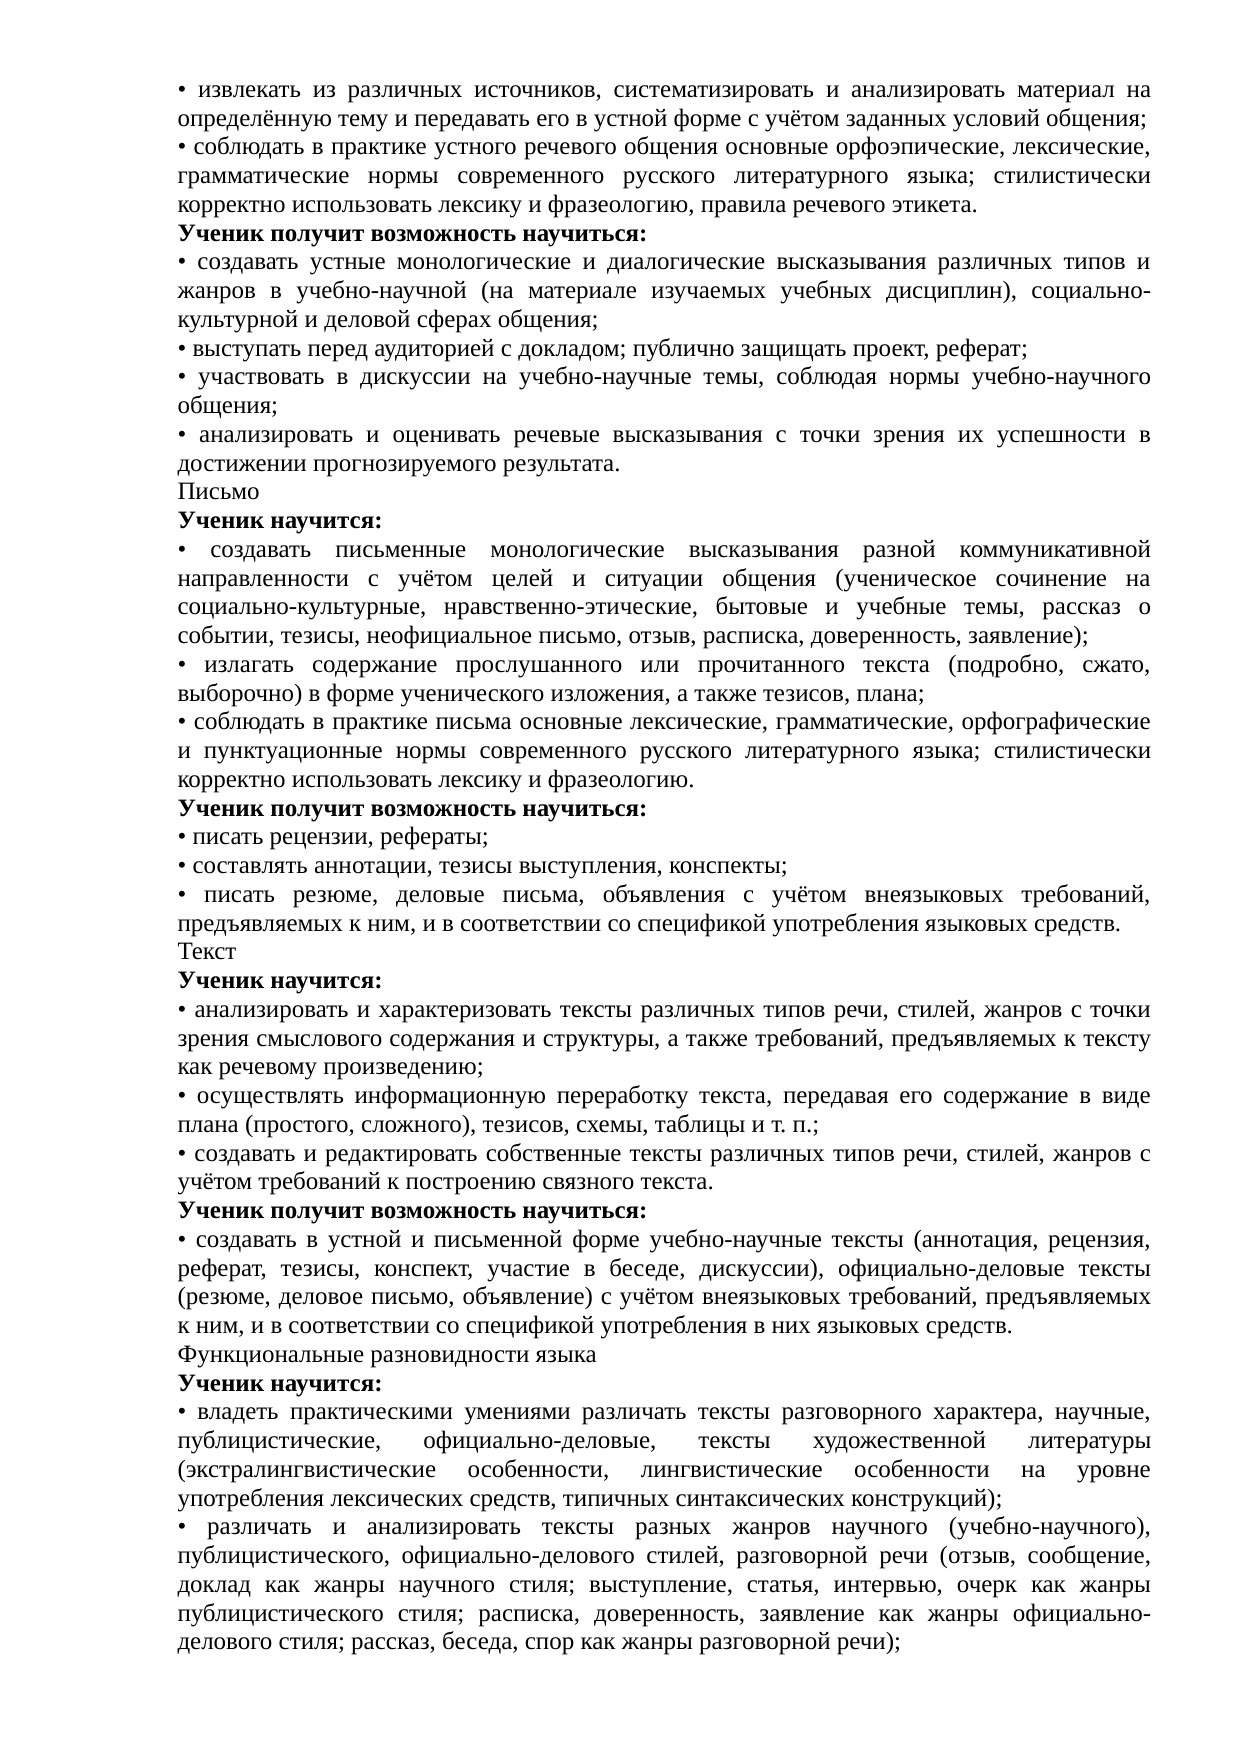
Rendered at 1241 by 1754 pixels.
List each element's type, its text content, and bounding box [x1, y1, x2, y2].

text • писать рецензии, рефераты; [177, 821, 1152, 850]
text Ученик получит возможность научиться: [177, 1195, 1152, 1224]
text • соблюдать в практике письма основные лексические, грамматические, орфографические и пунктуационные нормы современного русского литературного языка; стилистически корректно использовать лексику и фразеологию. [177, 706, 1152, 793]
text • различать и анализировать тексты разных жанров научного (учебно-научного), публицистического, официально-делового стилей, разговорной речи (отзыв, сообщение, доклад как жанры научного стиля; выступление, статья, интервью, очерк как жанры публицистического стиля; расписка, доверенность, заявление как жанры официально-делового стиля; рассказ, беседа, спор как жанры разговорной речи); [177, 1511, 1152, 1655]
text Ученик получит возможность научиться: [177, 793, 1152, 821]
text Ученик научится: [177, 1368, 1152, 1396]
text • соблюдать в практике устного речевого общения основные орфоэпические, лексические, грамматические нормы современного русского литературного языка; стилистически корректно использовать лексику и фразеологию, правила речевого этикета. [177, 131, 1152, 218]
text • создавать в устной и письменной форме учебно-научные тексты (аннотация, рецензия, реферат, тезисы, конспект, участие в беседе, дискуссии), официально-деловые тексты (резюме, деловое письмо, объявление) с учётом внеязыковых требований, предъявляемых к ним, и в соответствии со спецификой употребления в них языковых средств. [177, 1224, 1152, 1339]
text • создавать устные монологические и диалогические высказывания различных типов и жанров в учебно-научной (на материале изучаемых учебных дисциплин), социально-культурной и деловой сферах общения; [177, 246, 1152, 333]
text • выступать перед аудиторией с докладом; публично защищать проект, реферат; [177, 333, 1152, 361]
text • извлекать из различных источников, систематизировать и анализировать материал на определённую тему и передавать его в устной форме с учётом заданных условий общения; [177, 74, 1152, 131]
text • составлять аннотации, тезисы выступления, конспекты; [177, 850, 1152, 879]
text • создавать и редактировать собственные тексты различных типов речи, стилей, жанров с учётом требований к построению связного текста. [177, 1138, 1152, 1195]
text • анализировать и оценивать речевые высказывания с точки зрения их успешности в достижении прогнозируемого результата. [177, 419, 1152, 476]
text • анализировать и характеризовать тексты различных типов речи, стилей, жанров с точки зрения смыслового содержания и структуры, а также требований, предъявляемых к тексту как речевому произведению; [177, 994, 1152, 1080]
text • создавать письменные монологические высказывания разной коммуникативной направленности с учётом целей и ситуации общения (ученическое сочинение на социально-культурные, нравственно-этические, бытовые и учебные темы, рассказ о событии, тезисы, неофициальное письмо, отзыв, расписка, доверенность, заявление); [177, 534, 1152, 649]
text Ученик получит возможность научиться: [177, 218, 1152, 246]
text • владеть практическими умениями различать тексты разговорного характера, научные, публицистические, официально-деловые, тексты художественной литературы (экстралингвистические особенности, лингвистические особенности на уровне употребления лексических средств, типичных синтаксических конструкций); [177, 1396, 1152, 1511]
text • участвовать в дискуссии на учебно-научные темы, соблюдая нормы учебно-научного общения; [177, 361, 1152, 419]
text Функциональные разновидности языка [177, 1339, 1152, 1368]
text Ученик научится: [177, 505, 1152, 534]
text • осуществлять информационную переработку текста, передавая его содержание в виде плана (простого, сложного), тезисов, схемы, таблицы и т. п.; [177, 1080, 1152, 1138]
text Текст [177, 936, 1152, 965]
text • излагать содержание прослушанного или прочитанного текста (подробно, сжато, выборочно) в форме ученического изложения, а также тезисов, плана; [177, 649, 1152, 706]
text Письмо [177, 476, 1152, 505]
text Ученик научится: [177, 965, 1152, 994]
text • писать резюме, деловые письма, объявления с учётом внеязыковых требований, предъявляемых к ним, и в соответствии со спецификой употребления языковых средств. [177, 879, 1152, 936]
